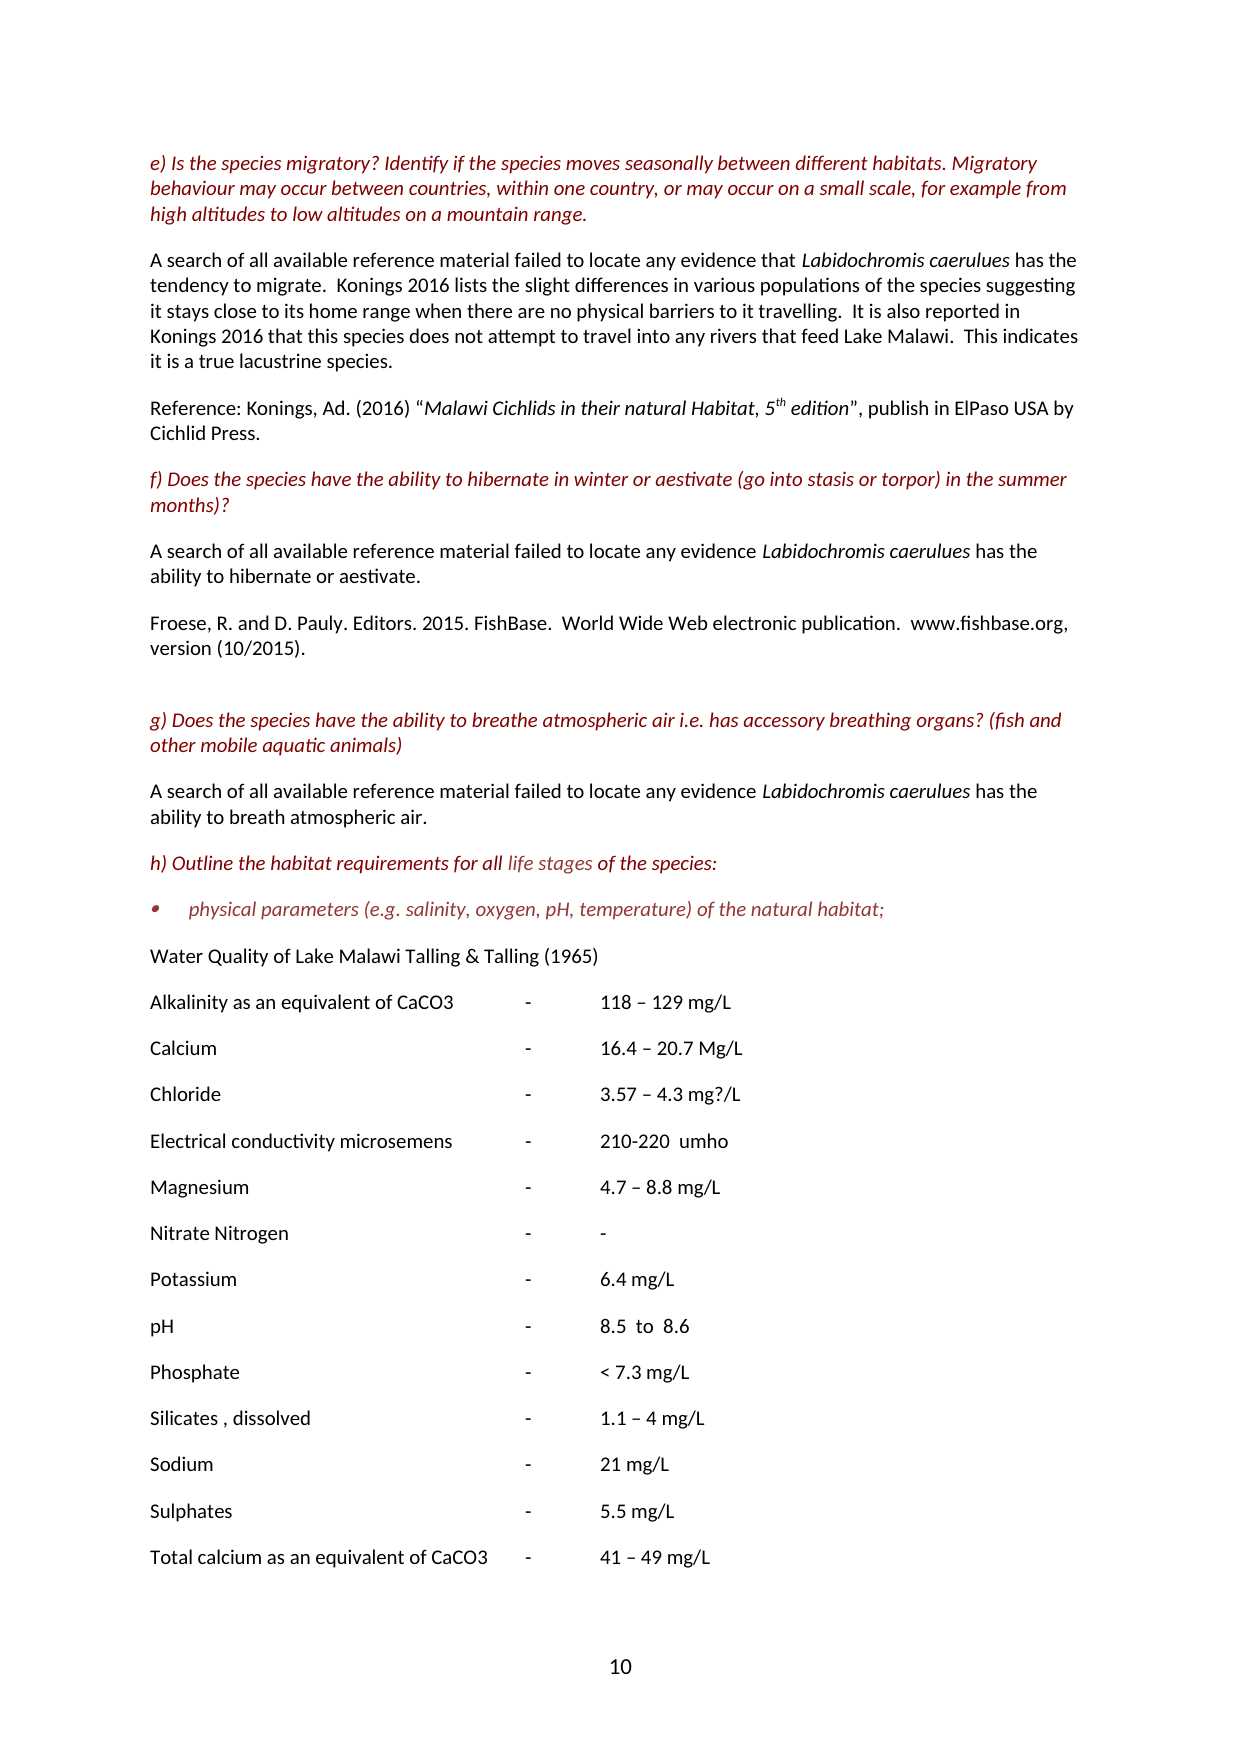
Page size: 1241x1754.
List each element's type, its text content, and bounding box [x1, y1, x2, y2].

list Sulphates - 5.5 mg/L [150, 1498, 1090, 1523]
text e) Is the species migratory? Identify if the species moves seasonally between different habitats. Migratory behaviour may occur between countries, within one country, or may occur on a small scale, for example from high altitudes to low altitudes on a mountain range. [150, 150, 1090, 226]
text f) Does the species have the ability to hibernate in winter or aestivate (go into stasis or torpor) in the summer months)? [150, 467, 1090, 517]
text A search of all available reference material failed to locate any evidence Labidochromis caerulues has the ability to hibernate or aestivate. [150, 538, 1090, 589]
list Sodium - 21 mg/L [150, 1452, 1090, 1477]
list Calcium - 16.4 – 20.7 Mg/L [150, 1035, 1090, 1061]
text A search of all available reference material failed to locate any evidence Labidochromis caerulues has the ability to breath atmospheric air. [150, 779, 1090, 829]
list Nitrate Nitrogen - - [150, 1220, 1090, 1246]
list Total calcium as an equivalent of CaCO3 - 41 – 49 mg/L [150, 1544, 1090, 1569]
list physical parameters (e.g. salinity, oxygen, pH, temperature) of the natural habitat; [150, 897, 1090, 922]
text A search of all available reference material failed to locate any evidence that Labidochromis caerulues has the tendency to migrate. Konings 2016 lists the slight differences in various populations of the species suggesting it stays close to its home range when there are no physical barriers to it travelling. It is also reported in Konings 2016 that this species does not attempt to travel into any rivers that feed Lake Malawi. This indicates it is a true lacustrine species. [150, 247, 1090, 374]
text g) Does the species have the ability to breathe atmospheric air i.e. has accessory breathing organs? (fish and other mobile aquatic animals) [150, 707, 1090, 758]
list Electrical conductivity microsemens - 210-220 umho [150, 1128, 1090, 1153]
list Alkalinity as an equivalent of CaCO3 - 118 – 129 mg/L [150, 989, 1090, 1014]
text h) Outline the habitat requirements for all life stages of the species: [150, 850, 1090, 876]
list Magnesium - 4.7 – 8.8 mg/L [150, 1174, 1090, 1199]
list Silicates , dissolved - 1.1 – 4 mg/L [150, 1405, 1090, 1431]
list Potassium - 6.4 mg/L [150, 1267, 1090, 1292]
list pH - 8.5 to 8.6 [150, 1313, 1090, 1338]
list Phosphate - < 7.3 mg/L [150, 1359, 1090, 1384]
text Froese, R. and D. Pauly. Editors. 2015. FishBase. World Wide Web electronic publication. www.fishbase.org, version (10/2015). [150, 610, 1090, 661]
list Water Quality of Lake Malawi Talling & Talling (1965) [150, 943, 1090, 968]
list Reference: Konings, Ad. (2016) “Malawi Cichlids in their natural Habitat, 5th edition”, publish in ElPaso USA by Cichlid Press. [150, 395, 1090, 446]
list Chloride - 3.57 – 4.3 mg?/L [150, 1082, 1090, 1107]
